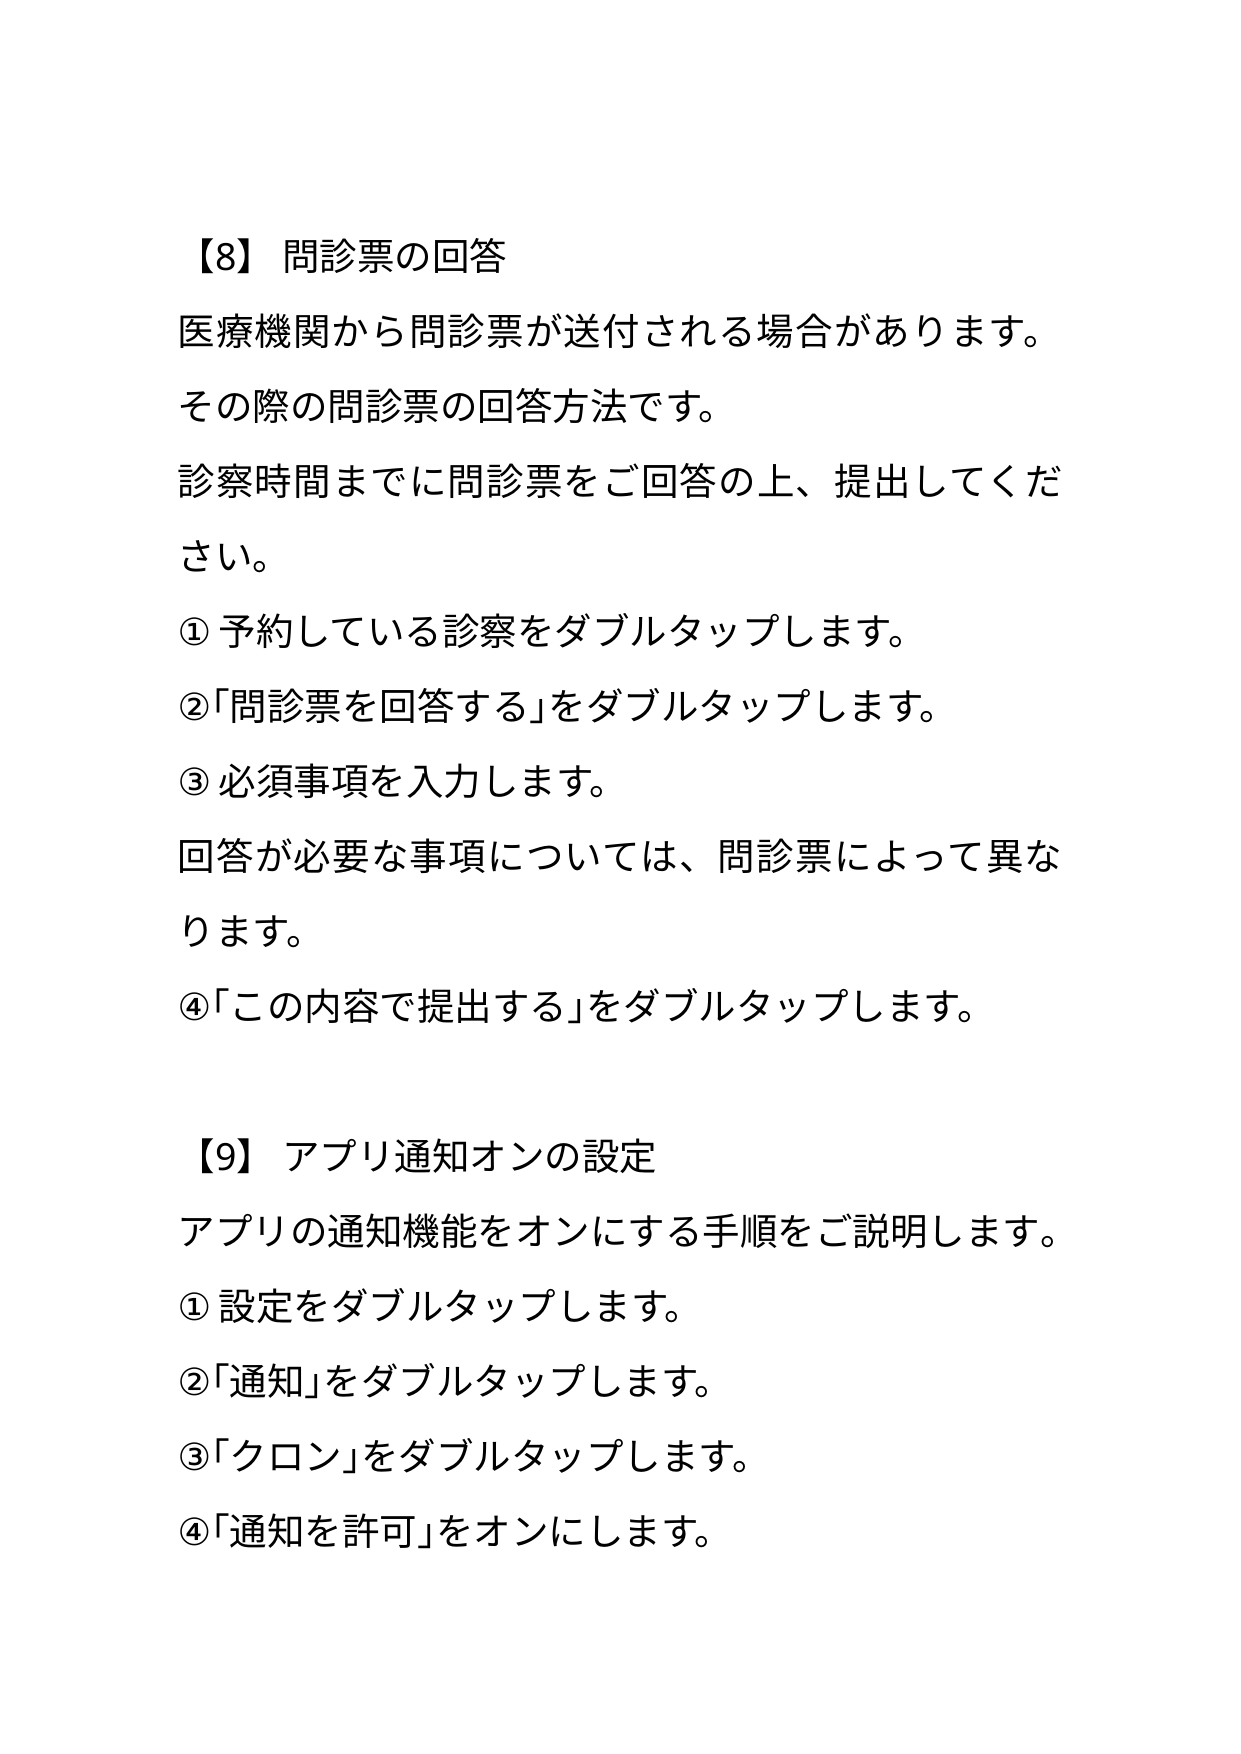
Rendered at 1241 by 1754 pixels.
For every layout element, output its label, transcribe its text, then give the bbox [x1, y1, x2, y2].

text 診察時間までに問診票をご回答の上、提出してください。 [177, 442, 1063, 592]
text 【9】 アプリ通知オンの設定 [177, 1117, 1063, 1192]
text 回答が必要な事項については、問診票によって異なります。 [177, 817, 1063, 967]
text ①予約している診察をダブルタップします。 [177, 592, 1063, 667]
text ④｢通知を許可｣をオンにします。 [177, 1492, 1063, 1567]
text ①設定をダブルタップします。 [177, 1267, 1063, 1342]
text ④｢この内容で提出する｣をダブルタップします。 [177, 967, 1063, 1042]
text ③必須事項を入力します。 [177, 742, 1063, 817]
text ②｢問診票を回答する｣をダブルタップします。 [177, 667, 1063, 742]
text 医療機関から問診票が送付される場合があります。その際の問診票の回答方法です。 [177, 292, 1063, 442]
text ③｢クロン｣をダブルタップします。 [177, 1417, 1063, 1492]
text 【8】 問診票の回答 [177, 217, 1063, 292]
text アプリの通知機能をオンにする手順をご説明します。 [177, 1192, 1063, 1267]
text ②｢通知｣をダブルタップします。 [177, 1342, 1063, 1417]
